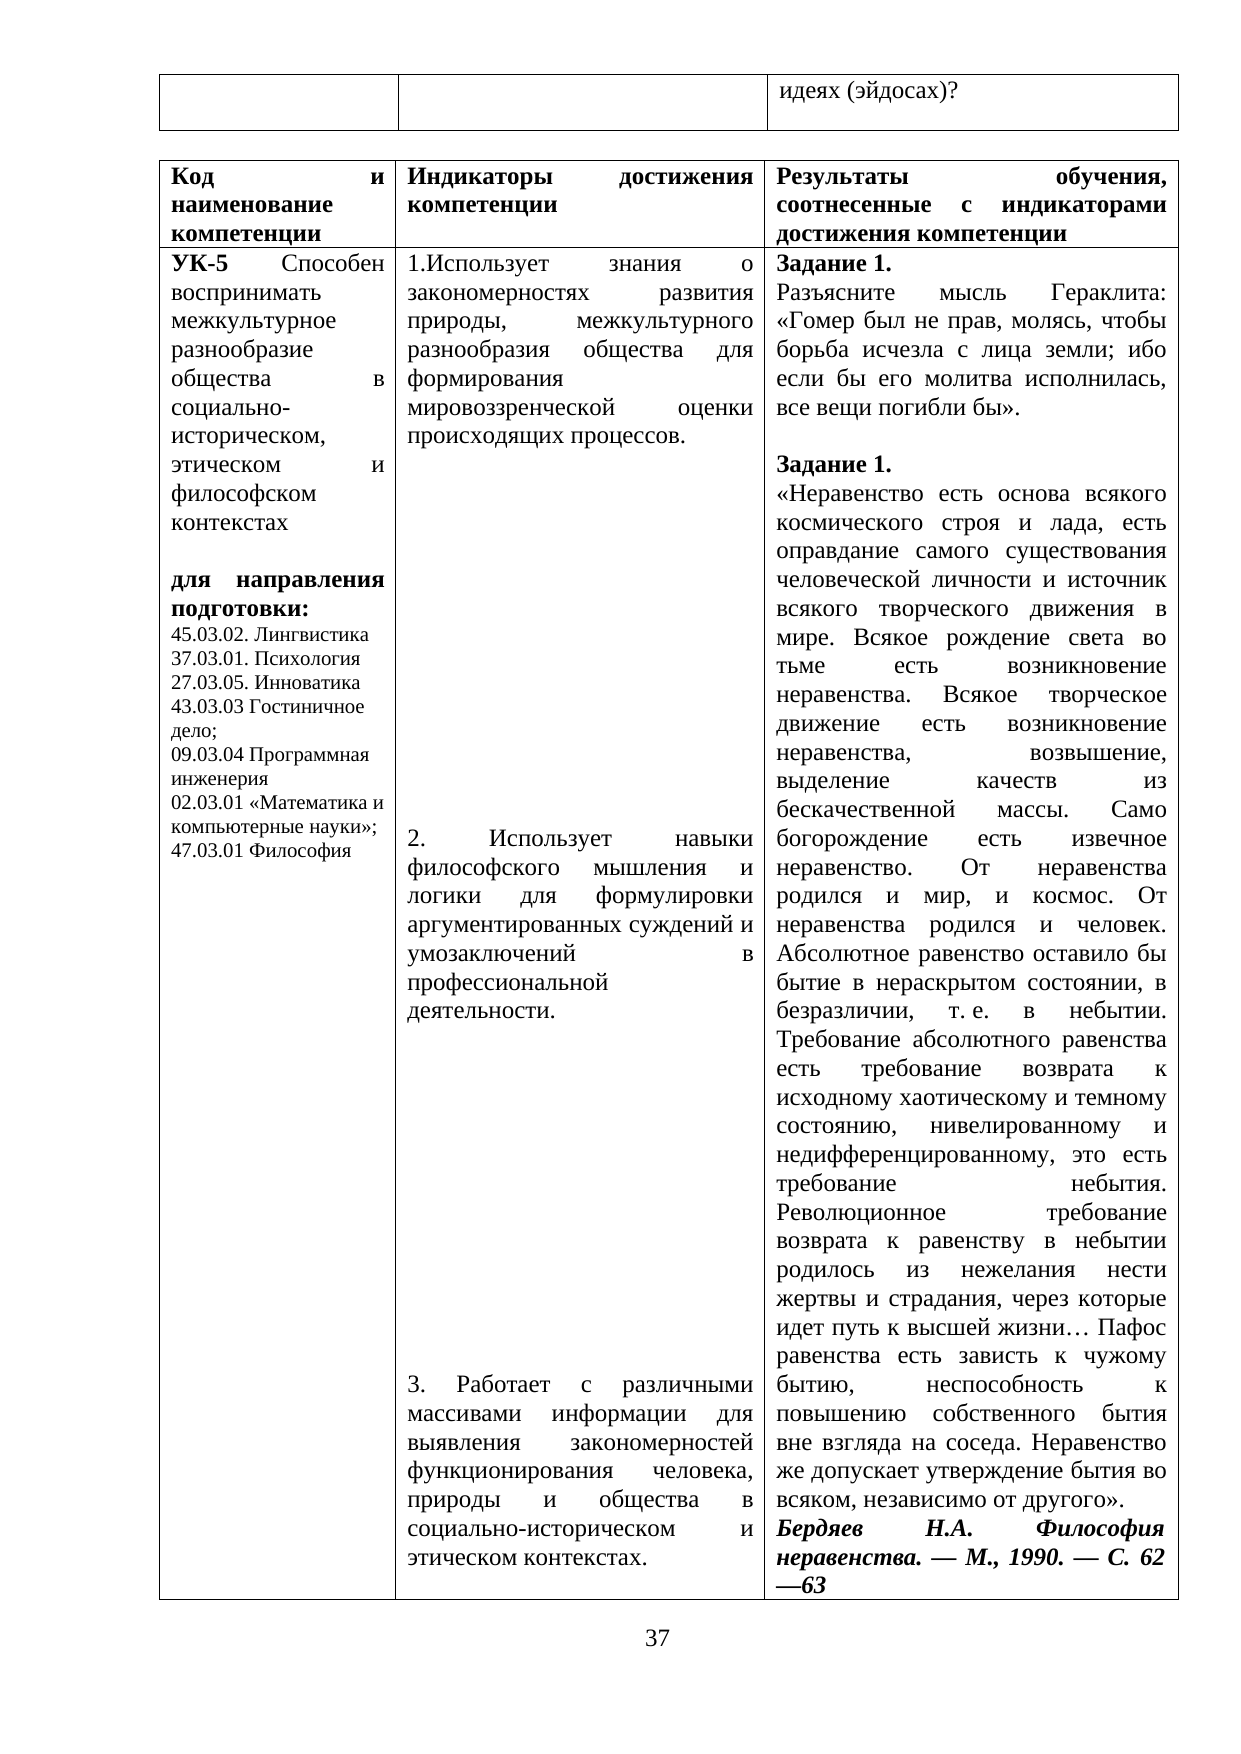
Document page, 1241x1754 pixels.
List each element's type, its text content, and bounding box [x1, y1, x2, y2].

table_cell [396, 248, 764, 1599]
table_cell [160, 248, 395, 1599]
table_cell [765, 248, 1178, 1599]
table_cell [160, 75, 398, 130]
table_header Код и наименование компетенции [160, 161, 395, 247]
table_header Результаты обучения, соотнесенные с индикаторами достижения компетенции [765, 161, 1178, 247]
table_header Индикаторы достижения компетенции [396, 161, 764, 247]
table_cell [399, 75, 767, 130]
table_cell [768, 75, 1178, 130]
